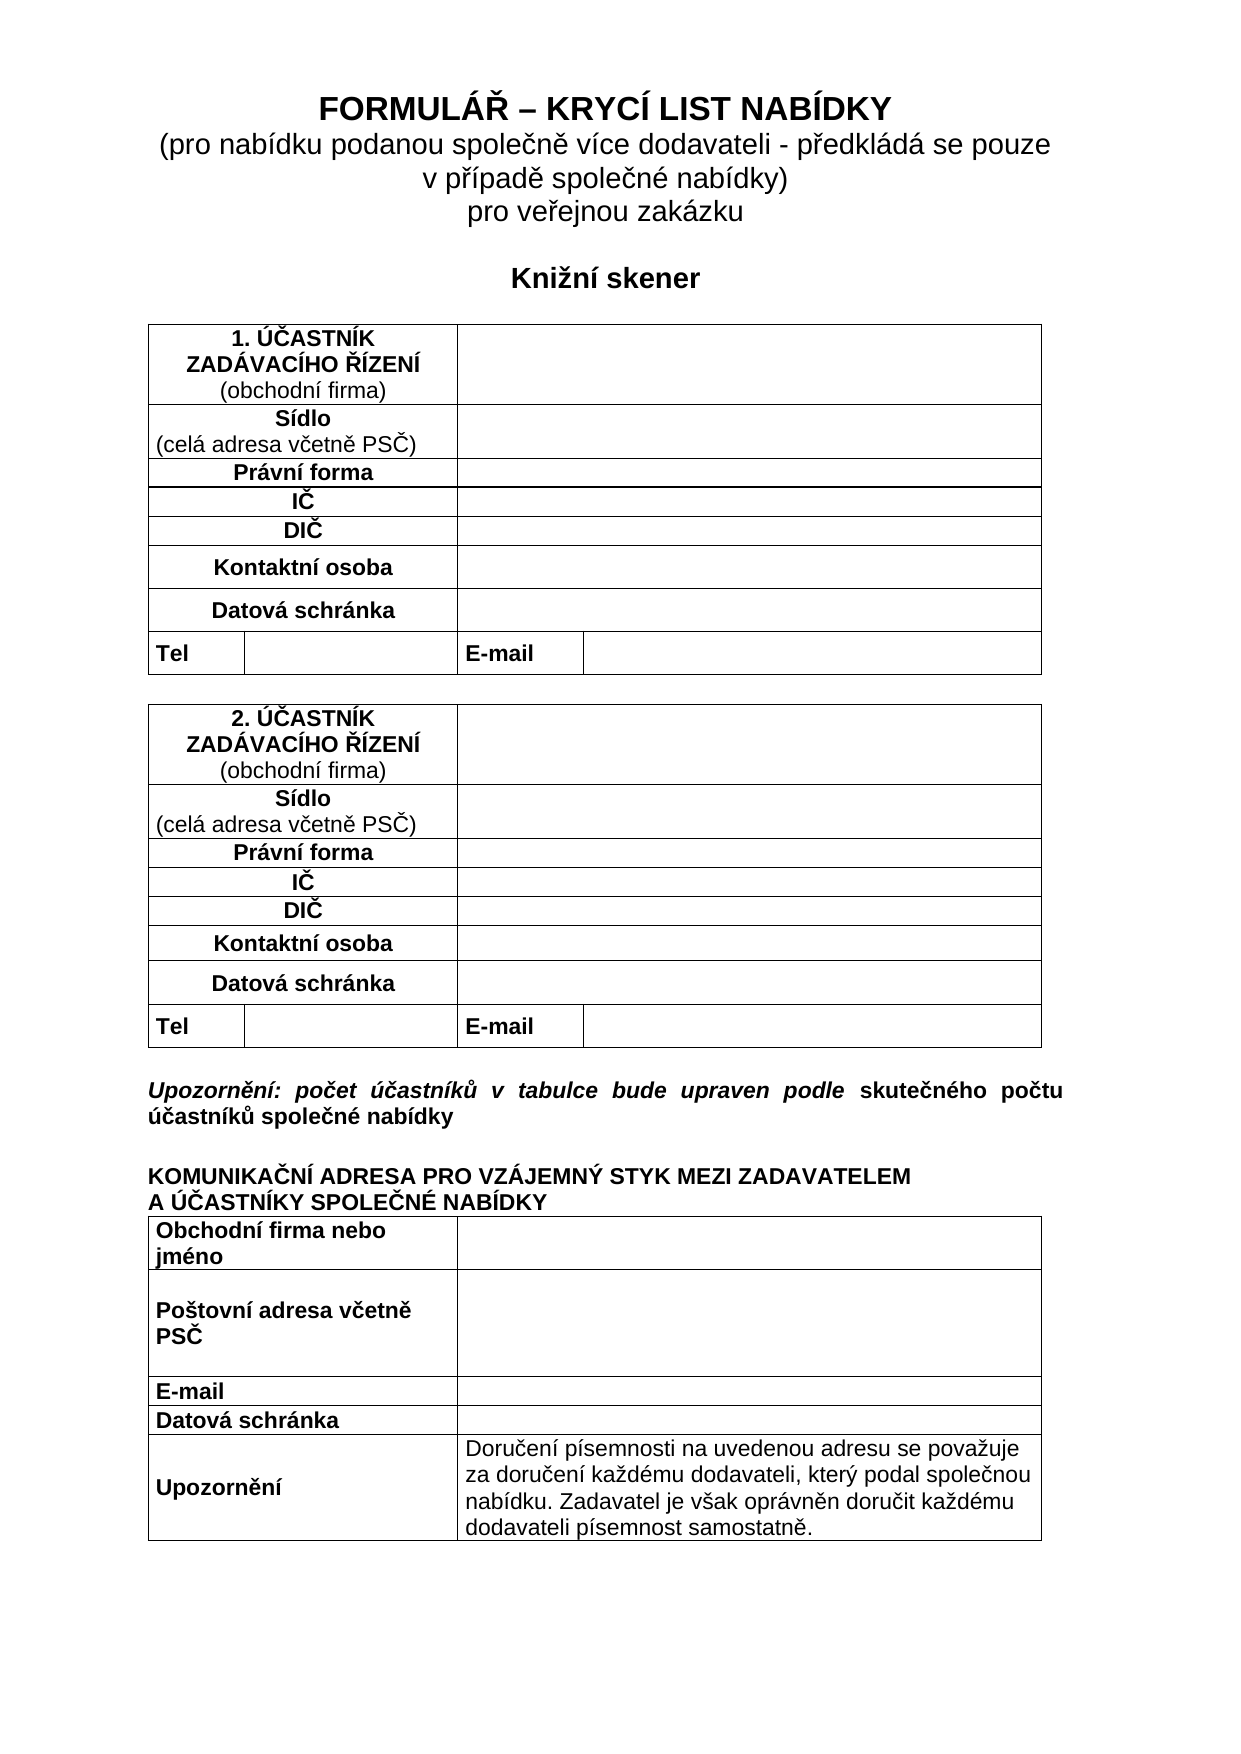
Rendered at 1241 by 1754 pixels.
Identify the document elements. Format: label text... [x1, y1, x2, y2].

table_cell [458, 1270, 1041, 1376]
table_cell Datová schránka [149, 1406, 457, 1434]
table_cell Kontaktní osoba [149, 546, 457, 588]
table_cell E-mail [149, 1377, 457, 1405]
table_cell [458, 868, 1041, 896]
table_cell Datová schránka [149, 961, 457, 1004]
text Knižní skener [148, 261, 1063, 295]
table_cell DIČ [149, 897, 457, 925]
table_cell Tel [149, 1005, 244, 1047]
text KOMUNIKAČNÍ ADRESA PRO VZÁJEMNÝ STYK MEZI ZADAVATELEM [148, 1163, 1063, 1189]
table_cell [458, 785, 1041, 837]
table_cell [458, 405, 1041, 457]
table_cell [458, 926, 1041, 960]
table_cell IČ [149, 868, 457, 896]
table_cell Právní forma [149, 459, 457, 486]
table_cell Kontaktní osoba [149, 926, 457, 960]
table_cell E-mail [458, 632, 583, 674]
table_cell E-mail [458, 1005, 583, 1047]
table_cell [584, 1005, 1041, 1047]
table_cell Poštovní adresa včetně PSČ [149, 1270, 457, 1376]
table_header Obchodní firma nebo jméno [149, 1217, 457, 1269]
table_cell [458, 897, 1041, 925]
table_cell [458, 839, 1041, 867]
table_cell Doručení písemnosti na uvedenou adresu se považuje za doručení každému dodavateli, který podal společnou nabídku. Zadavatel je však oprávněn doručit každému dodavateli písemnost samostatně. [458, 1435, 1041, 1540]
text FORMULÁŘ – KRYCÍ LIST NABÍDKY [148, 89, 1063, 127]
table_cell Tel [149, 632, 244, 674]
table_header [458, 1217, 1041, 1269]
table_cell Právní forma [149, 839, 457, 867]
table_cell [458, 488, 1041, 516]
table_cell [458, 589, 1041, 631]
table_cell Upozornění [149, 1435, 457, 1540]
text pro veřejnou zakázku [148, 194, 1063, 228]
table_cell DIČ [149, 517, 457, 544]
table_cell [458, 961, 1041, 1004]
text A ÚČASTNÍKY SPOLEČNÉ NABÍDKY [148, 1189, 1063, 1216]
table_cell Sídlo (celá adresa včetně PSČ) [149, 785, 457, 837]
table_cell [245, 1005, 457, 1047]
table_cell [584, 632, 1041, 674]
table_cell [458, 517, 1041, 544]
table_cell [458, 1377, 1041, 1405]
table_cell [458, 459, 1041, 486]
text (pro nabídku podanou společně více dodavateli - předkládá se pouze v případě společné nabídky) [148, 127, 1063, 194]
table_cell [245, 632, 457, 674]
table_cell IČ [149, 488, 457, 516]
table_cell Datová schránka [149, 589, 457, 631]
table_header [458, 325, 1041, 404]
text Upozornění: počet účastníků v tabulce bude upraven podle skutečného počtu účastníků společné nabídky [148, 1077, 1063, 1129]
table_header [458, 705, 1041, 784]
table_header 2. ÚČASTNÍK ZADÁVACÍHO ŘÍZENÍ (obchodní firma) [149, 705, 457, 784]
table_cell Sídlo (celá adresa včetně PSČ) [149, 405, 457, 457]
table_cell [458, 546, 1041, 588]
table_header 1. ÚČASTNÍK ZADÁVACÍHO ŘÍZENÍ (obchodní firma) [149, 325, 457, 404]
table_cell [458, 1406, 1041, 1434]
